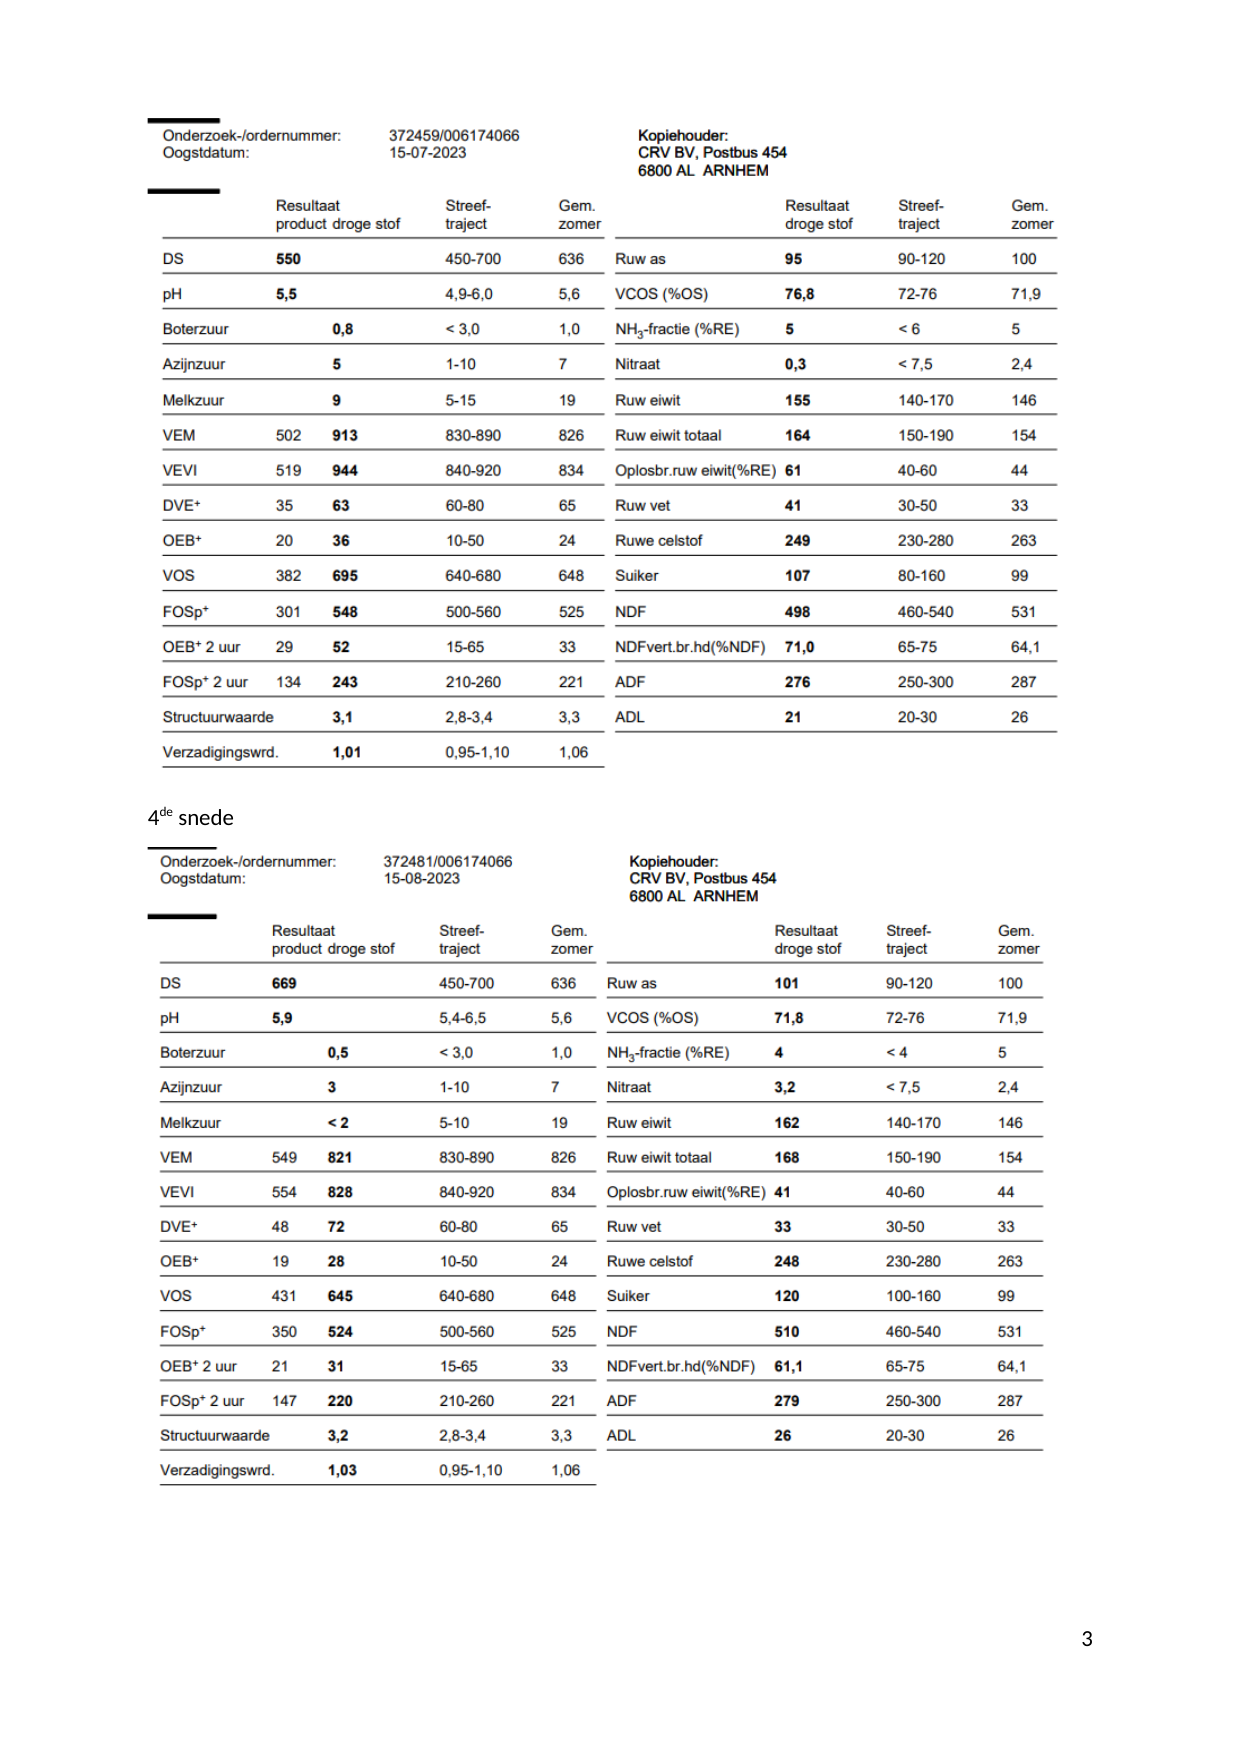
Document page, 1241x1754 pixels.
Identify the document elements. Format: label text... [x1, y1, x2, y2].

text 4de snede [148, 803, 1092, 831]
picture [147, 847, 1056, 1494]
picture [147, 118, 1076, 785]
